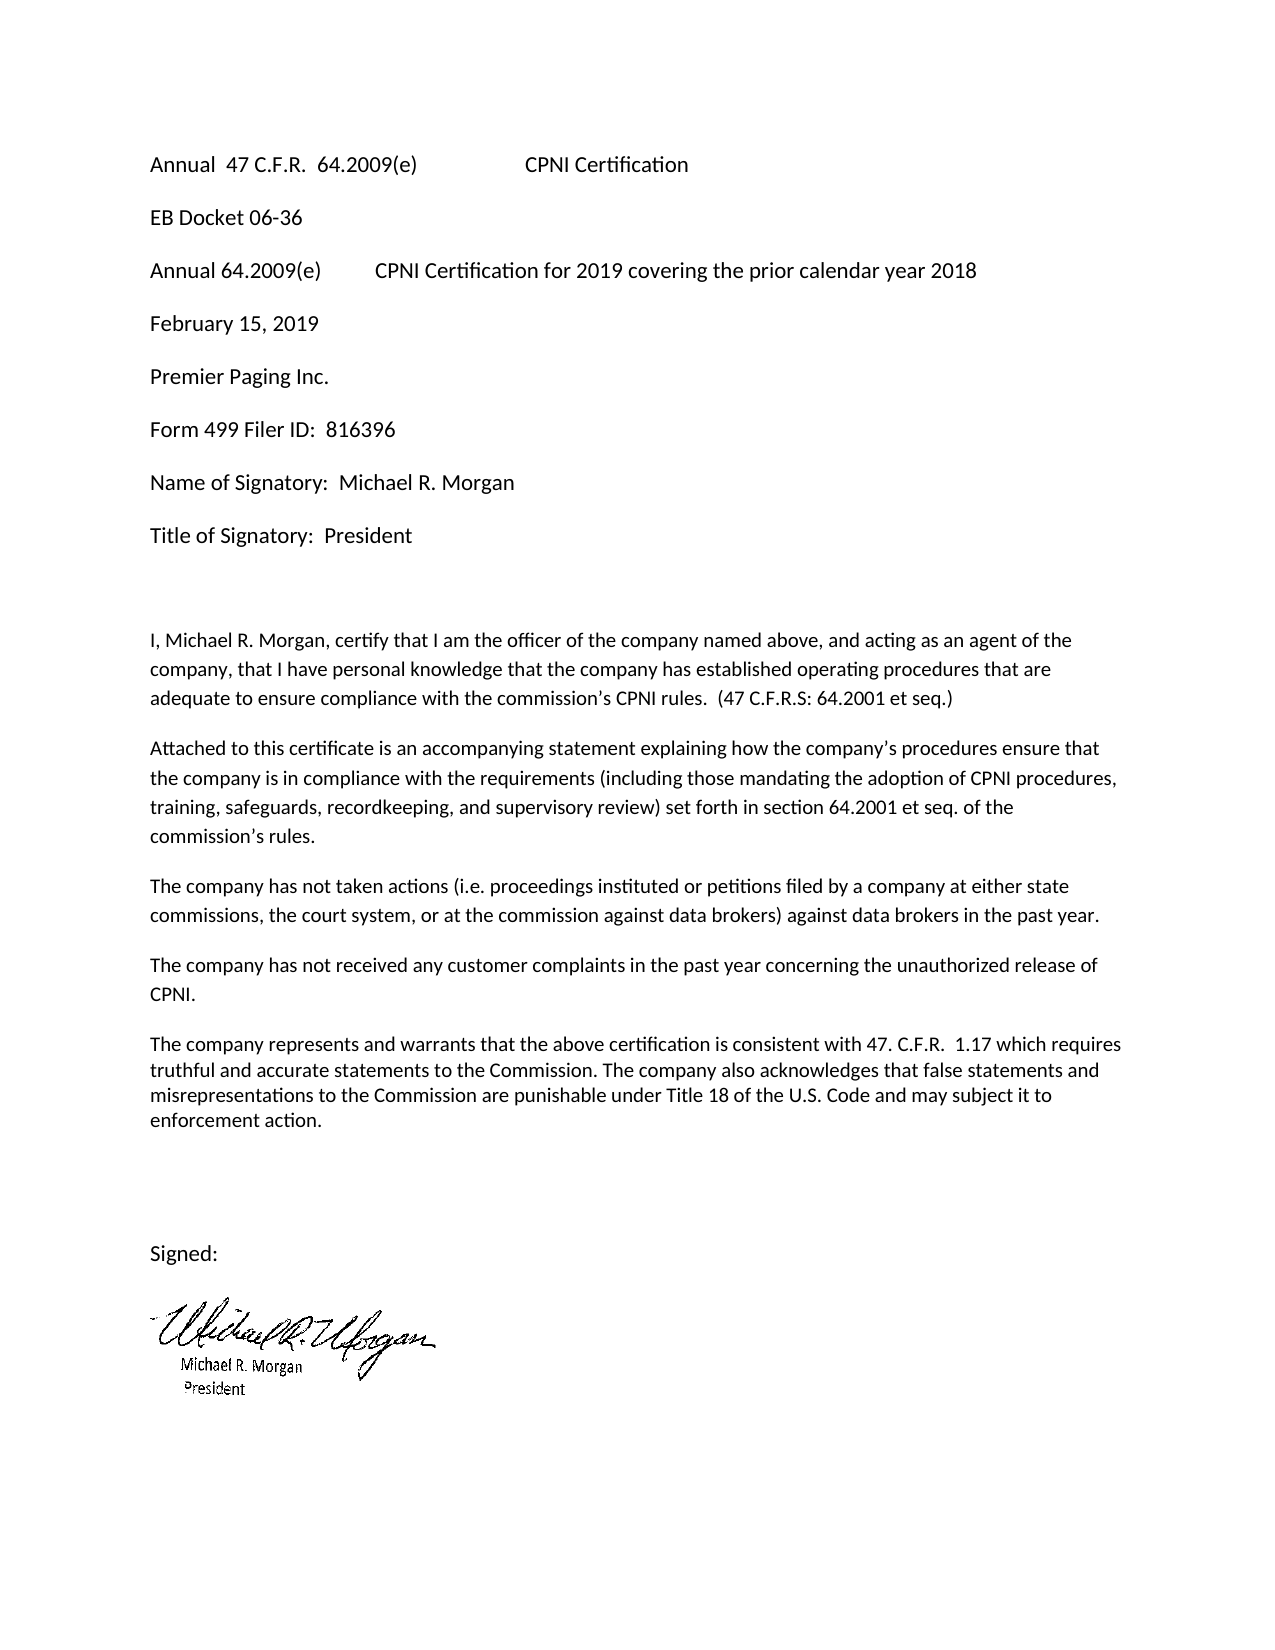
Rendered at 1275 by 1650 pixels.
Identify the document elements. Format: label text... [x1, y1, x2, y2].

text The company represents and warrants that the above certification is consistent with 47. C.F.R. 1.17 which requires truthful and accurate statements to the Commission. The company also acknowledges that false statements and misrepresentations to the Commission are punishable under Title 18 of the U.S. Code and may subject it to enforcement action. [150, 1031, 1125, 1133]
text Attached to this certificate is an accompanying statement explaining how the company’s procedures ensure that the company is in compliance with the requirements (including those mandating the adoption of CPNI procedures, training, safeguards, recordkeeping, and supervisory review) set forth in section 64.2001 et seq. of the commission’s rules. [150, 736, 1125, 848]
text Premier Paging Inc. [150, 362, 1125, 390]
text Title of Signatory: President [150, 521, 1125, 549]
text Annual 47 C.F.R. 64.2009(e) CPNI Certification [150, 150, 1125, 178]
text February 15, 2019 [150, 309, 1125, 337]
text EB Docket 06-36 [150, 203, 1125, 231]
text Signed: [150, 1239, 1125, 1267]
text I, Michael R. Morgan, certify that I am the officer of the company named above, and acting as an agent of the company, that I have personal knowledge that the company has established operating procedures that are adequate to ensure compliance with the commission’s CPNI rules. (47 C.F.R.S: 64.2001 et seq.) [150, 627, 1125, 711]
picture [150, 1292, 442, 1403]
text The company has not received any customer complaints in the past year concerning the unauthorized release of CPNI. [150, 952, 1125, 1007]
text The company has not taken actions (i.e. proceedings instituted or petitions filed by a company at either state commissions, the court system, or at the commission against data brokers) against data brokers in the past year. [150, 873, 1125, 928]
text Name of Signatory: Michael R. Morgan [150, 468, 1125, 496]
text Annual 64.2009(e) CPNI Certification for 2019 covering the prior calendar year 2018 [150, 256, 1125, 284]
text Form 499 Filer ID: 816396 [150, 415, 1125, 443]
